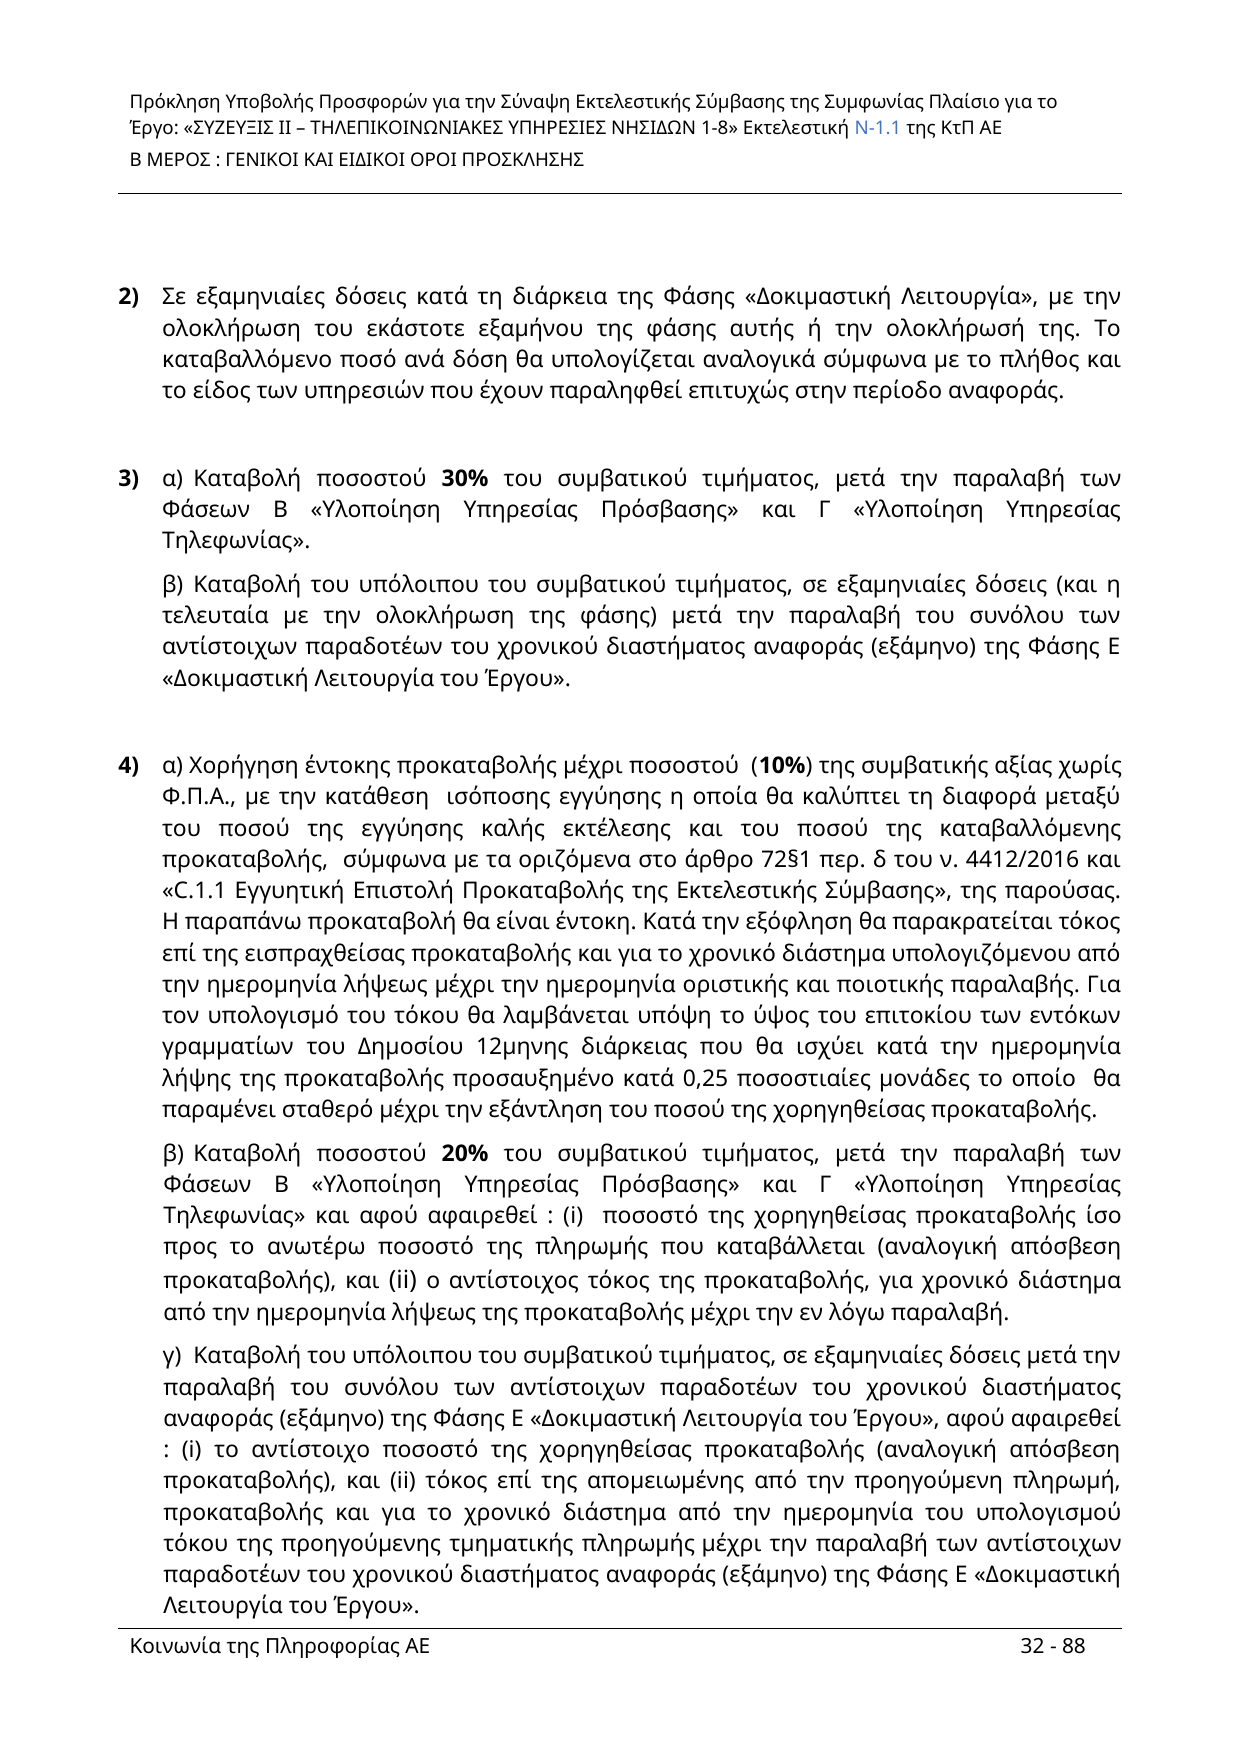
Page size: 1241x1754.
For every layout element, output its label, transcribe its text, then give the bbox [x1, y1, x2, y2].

text γ) Καταβολή του υπόλοιπου του συμβατικού τιμήματος, σε εξαμηνιαίες δόσεις μετά την παραλαβή του συνόλου των αντίστοιχων παραδοτέων του χρονικού διαστήματος αναφοράς (εξάμηνο) της Φάσης Ε «Δοκιμαστική Λειτουργία του Έργου», αφού αφαιρεθεί : (i) το αντίστοιχο ποσοστό της χορηγηθείσας προκαταβολής (αναλογική απόσβεση προκαταβολής), και (ii) τόκος επί της απομειωμένης από την προηγούμενη πληρωμή, προκαταβολής και για το χρονικό διάστημα από την ημερομηνία του υπολογισμού τόκου της προηγούμενης τμηματικής πληρωμής μέχρι την παραλαβή των αντίστοιχων παραδοτέων του χρονικού διαστήματος αναφοράς (εξάμηνο) της Φάσης Ε «Δοκιμαστική Λειτουργία του Έργου». [162, 1339, 1122, 1621]
text β) Καταβολή του υπόλοιπου του συμβατικού τιμήματος, σε εξαμηνιαίες δόσεις (και η τελευταία με την ολοκλήρωση της φάσης) μετά την παραλαβή του συνόλου των αντίστοιχων παραδοτέων του χρονικού διαστήματος αναφοράς (εξάμηνο) της Φάσης Ε «Δοκιμαστική Λειτουργία του Έργου». [162, 568, 1122, 693]
text β) Καταβολή ποσοστού 20% του συμβατικού τιμήματος, μετά την παραλαβή των Φάσεων Β «Υλοποίηση Υπηρεσίας Πρόσβασης» και Γ «Υλοποίηση Υπηρεσίας Τηλεφωνίας» και αφού αφαιρεθεί : (i) ποσοστό της χορηγηθείσας προκαταβολής ίσο προς το ανωτέρω ποσοστό της πληρωμής που καταβάλλεται (αναλογική απόσβεση προκαταβολής), και (ii) ο αντίστοιχος τόκος της προκαταβολής, για χρονικό διάστημα από την ημερομηνία λήψεως της προκαταβολής μέχρι την εν λόγω παραλαβή. [162, 1136, 1122, 1327]
list α) Χορήγηση έντοκης προκαταβολής μέχρι ποσοστού (10%) της συμβατικής αξίας χωρίς Φ.Π.Α., με την κατάθεση ισόποσης εγγύησης η οποία θα καλύπτει τη διαφορά μεταξύ του ποσού της εγγύησης καλής εκτέλεσης και του ποσού της καταβαλλόμενης προκαταβολής, σύμφωνα με τα οριζόμενα στο άρθρο 72§1 περ. δ του ν. 4412/2016 και «C.1.1 Εγγυητική Επιστολή Προκαταβολής της Εκτελεστικής Σύμβασης», της παρούσας. Η παραπάνω προκαταβολή θα είναι έντοκη. Κατά την εξόφληση θα παρακρατείται τόκος επί της εισπραχθείσας προκαταβολής και για το χρονικό διάστημα υπολογιζόμενου από την ημερομηνία λήψεως μέχρι την ημερομηνία οριστικής και ποιοτικής παραλαβής. Για τον υπολογισμό του τόκου θα λαμβάνεται υπόψη το ύψος του επιτοκίου των εντόκων γραμματίων του Δημοσίου 12μηνης διάρκειας που θα ισχύει κατά την ημερομηνία λήψης της προκαταβολής προσαυξημένο κατά 0,25 ποσοστιαίες μονάδες το οποίο θα παραμένει σταθερό μέχρι την εξάντληση του ποσού της χορηγηθείσας προκαταβολής. [118, 749, 1122, 1124]
list α) Καταβολή ποσοστού 30% του συμβατικού τιμήματος, μετά την παραλαβή των Φάσεων Β «Υλοποίηση Υπηρεσίας Πρόσβασης» και Γ «Υλοποίηση Υπηρεσίας Τηλεφωνίας». [118, 461, 1122, 555]
list Σε εξαμηνιαίες δόσεις κατά τη διάρκεια της Φάσης «Δοκιμαστική Λειτουργία», με την ολοκλήρωση του εκάστοτε εξαμήνου της φάσης αυτής ή την ολοκλήρωσή της. Το καταβαλλόμενο ποσό ανά δόση θα υπολογίζεται αναλογικά σύμφωνα με το πλήθος και το είδος των υπηρεσιών που έχουν παραληφθεί επιτυχώς στην περίοδο αναφοράς. [118, 280, 1122, 405]
